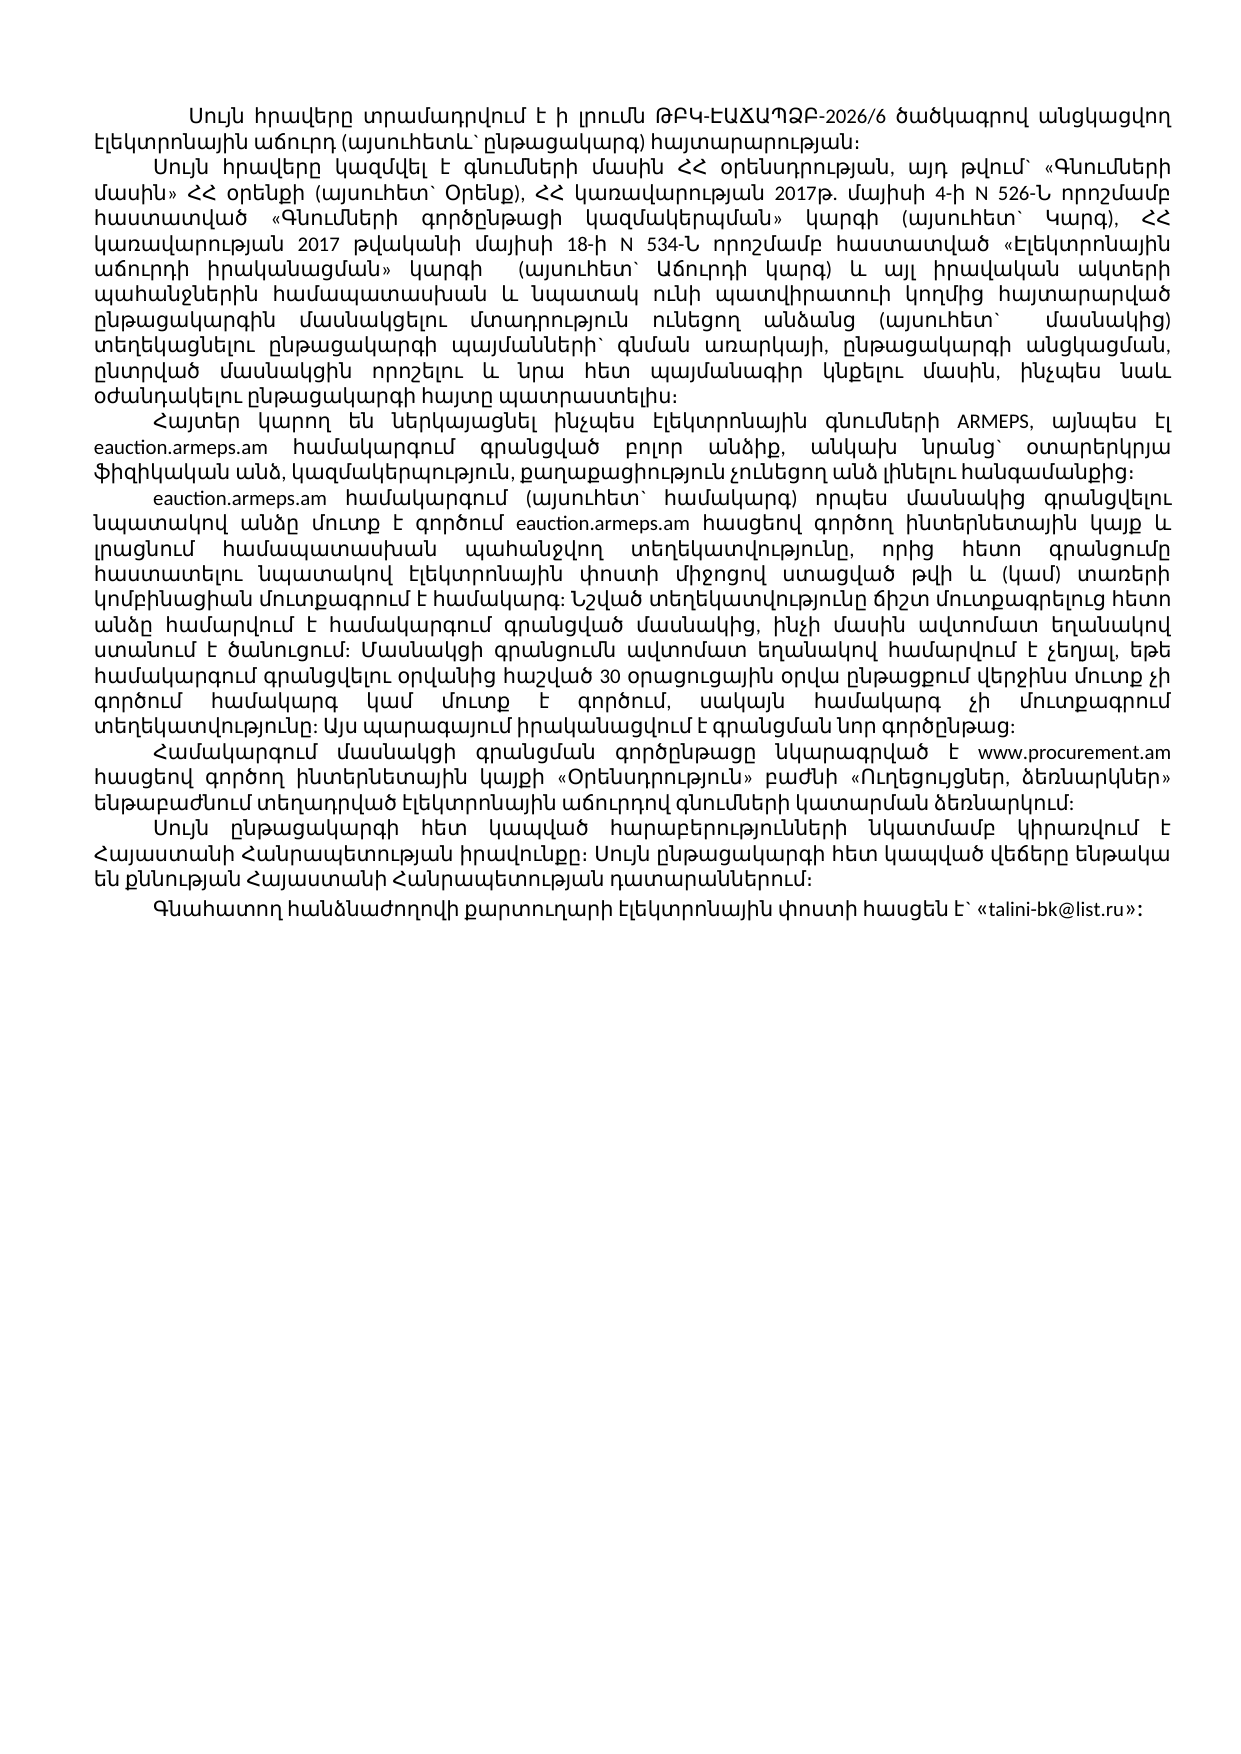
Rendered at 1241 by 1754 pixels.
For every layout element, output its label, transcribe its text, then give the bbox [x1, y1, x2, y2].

text Հայտեր կարող են ներկայացնել ինչպես էլեկտրոնային գնումների ARMEPS, այնպես էլ eauction.armeps.am համակարգում գրանցված բոլոր անձիք, անկախ նրանց` օտարերկրյա ֆիզիկական անձ, կազմակերպություն, քաղաքացիություն չունեցող անձ լինելու հանգամանքից։ [94, 409, 1171, 485]
text Գնահատող հանձնաժողովի քարտուղարի էլեկտրոնային փոստի հասցեն է` «talini-bk@list.ru»: [94, 892, 1171, 922]
text Սույն հրավերը տրամադրվում է ի լրումն ԹԲԿ-ԷԱՃԱՊՁԲ-2026/6 ծածկագրով անցկացվող էլեկտրոնային աճուրդ (այսուհետև` ընթացակարգ) հայտարարության։ [94, 104, 1171, 154]
text Համակարգում մասնակցի գրանցման գործընթացը նկարագրված է www.procurement.am հասցեով գործող ինտերնետային կայքի «Օրենսդրություն» բաժնի «Ուղեցույցներ, ձեռնարկներ» ենթաբաժնում տեղադրված էլեկտրոնային աճուրդով գնումների կատարման ձեռնարկում: [94, 739, 1171, 815]
text Սույն ընթացակարգի հետ կապված հարաբերությունների նկատմամբ կիրառվում է Հայաստանի Հանրապետության իրավունքը։ Սույն ընթացակարգի հետ կապված վեճերը ենթակա են քննության Հայաստանի Հանրապետության դատարաններում։ [94, 815, 1171, 892]
text eauction.armeps.am համակարգում (այսուհետ` համակարգ) որպես մասնակից գրանցվելու նպատակով անձը մուտք է գործում eauction.armeps.am հասցեով գործող ինտերնետային կայք և լրացնում համապատասխան պահանջվող տեղեկատվությունը, որից հետո գրանցումը հաստատելու նպատակով էլեկտրոնային փոստի միջոցով ստացված թվի և (կամ) տառերի կոմբինացիան մուտքագրում է համակարգ: Նշված տեղեկատվությունը ճիշտ մուտքագրելուց հետո անձը համարվում է համակարգում գրանցված մասնակից, ինչի մասին ավտոմատ եղանակով ստանում է ծանուցում: Մասնակցի գրանցումն ավտոմատ եղանակով համարվում է չեղյալ, եթե համակարգում գրանցվելու օրվանից հաշված 30 օրացուցային օրվա ընթացքում վերջինս մուտք չի գործում համակարգ կամ մուտք է գործում, սակայն համակարգ չի մուտքագրում տեղեկատվությունը: Այս պարագայում իրականացվում է գրանցման նոր գործընթաց: [94, 485, 1171, 739]
text Սույն հրավերը կազմվել է գնումների մասին ՀՀ օրենսդրության, այդ թվում` «Գնումների մասին» ՀՀ օրենքի (այսուհետ` Օրենք), ՀՀ կառավարության 2017թ. մայիսի 4-ի N 526-Ն որոշմամբ հաստատված «Գնումների գործընթացի կազմակերպման» կարգի (այսուհետ` Կարգ), ՀՀ կառավարության 2017 թվականի մայիսի 18-ի N 534-Ն որոշմամբ հաստատված «Էլեկտրոնային աճուրդի իրականացման» կարգի (այսուհետ` Աճուրդի կարգ) և այլ իրավական ակտերի պահանջներին համապատասխան և նպատակ ունի պատվիրատուի կողմից հայտարարված ընթացակարգին մասնակցելու մտադրություն ունեցող անձանց (այսուհետ` մասնակից) տեղեկացնելու ընթացակարգի պայմանների` գնման առարկայի, ընթացակարգի անցկացման, ընտրված մասնակցին որոշելու և նրա հետ պայմանագիր կնքելու մասին, ինչպես նաև օժանդակելու ընթացակարգի հայտը պատրաստելիս։ [94, 154, 1171, 409]
